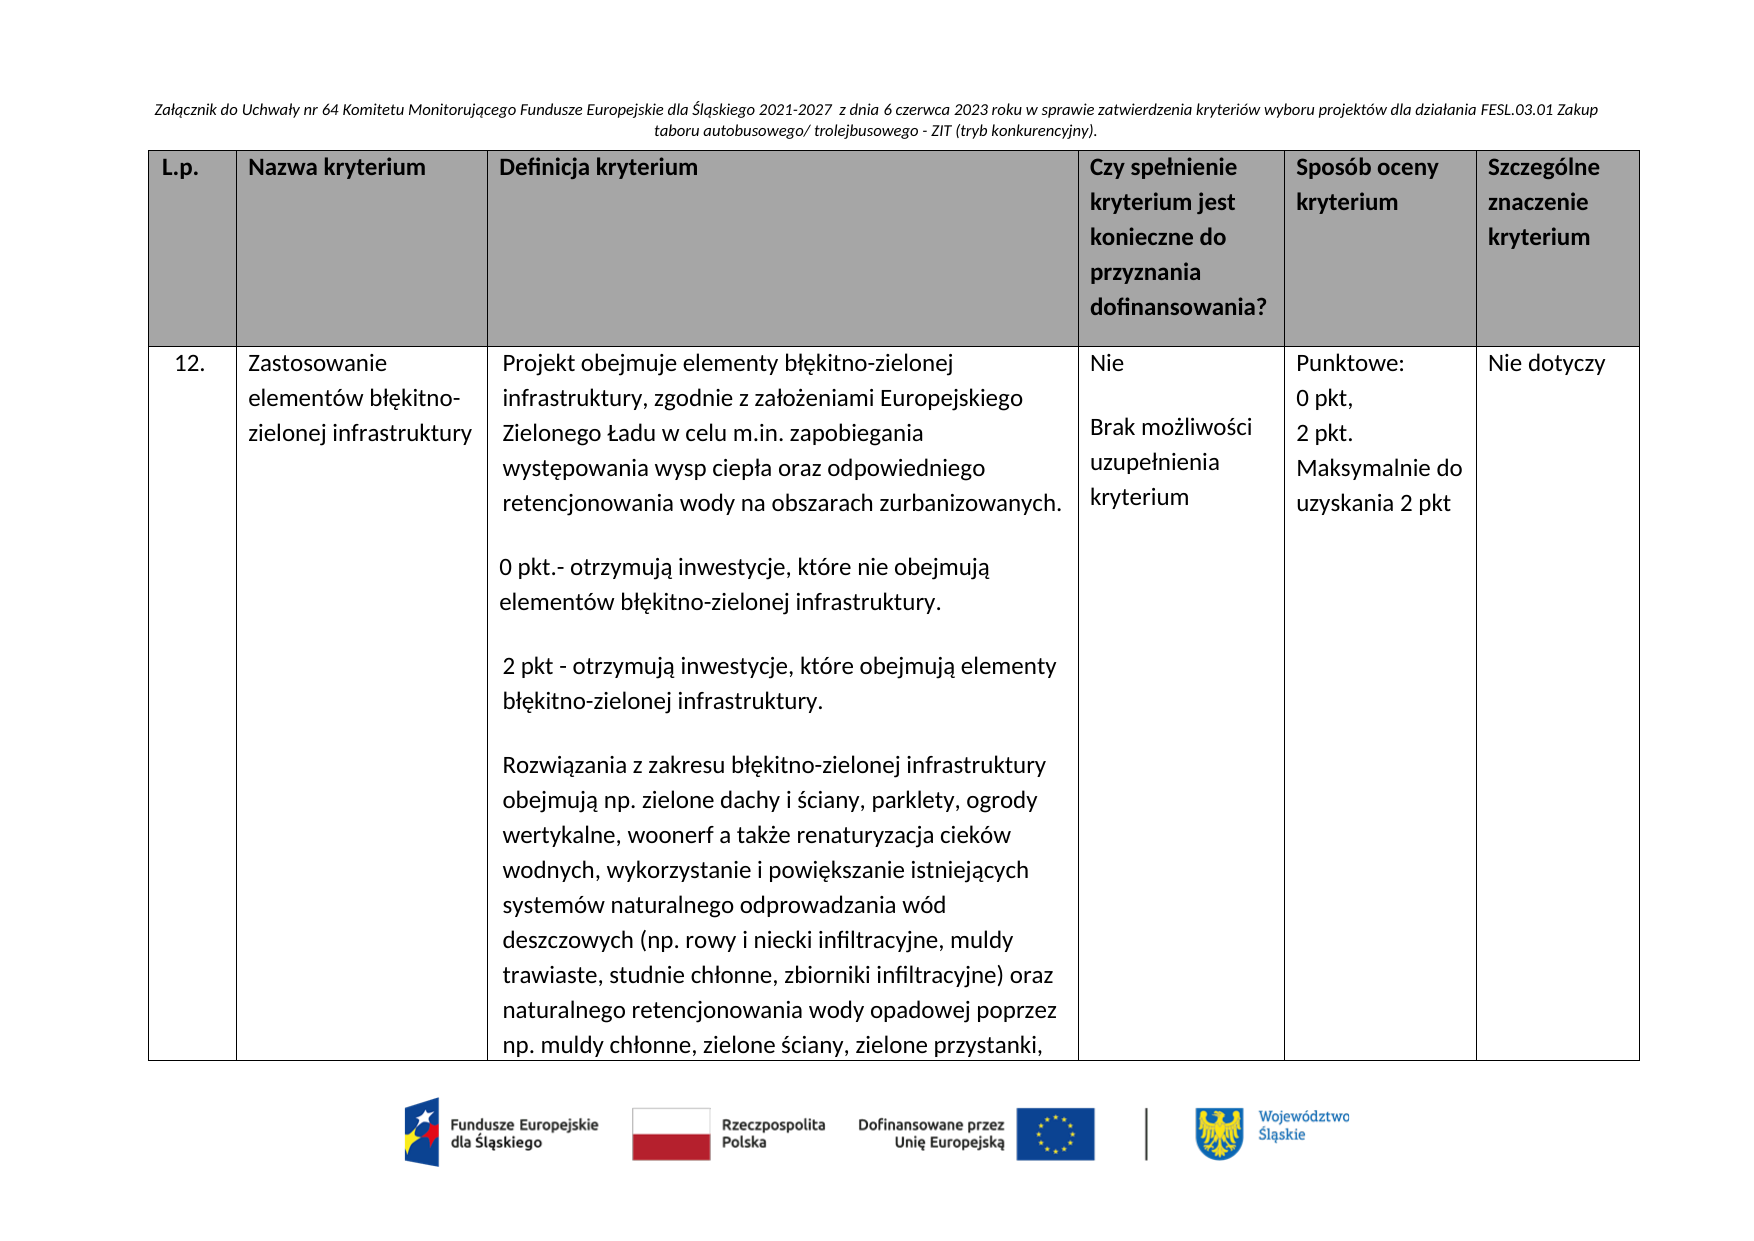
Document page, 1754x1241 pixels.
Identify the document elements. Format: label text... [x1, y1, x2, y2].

table_header Czy spełnienie kryterium jest konieczne do przyznania dofinansowania? [1079, 151, 1284, 346]
table_header Nazwa kryterium [237, 151, 487, 346]
table_cell Punktowe: 0 pkt, 2 pkt. Maksymalnie do uzyskania 2 pkt [1285, 347, 1476, 1060]
table_cell Nie Brak możliwości uzupełnienia kryterium [1079, 347, 1284, 1060]
table_cell [149, 347, 236, 1060]
picture [404, 1097, 1350, 1167]
table_header L.p. [149, 151, 236, 346]
table_header Definicja kryterium [488, 151, 1078, 346]
table_cell Zastosowanie elementów błękitno-zielonej infrastruktury [237, 347, 487, 1060]
table_cell Nie dotyczy [1477, 347, 1639, 1060]
table_header Sposób oceny kryterium [1285, 151, 1476, 346]
table_header Szczególne znaczenie kryterium [1477, 151, 1639, 346]
